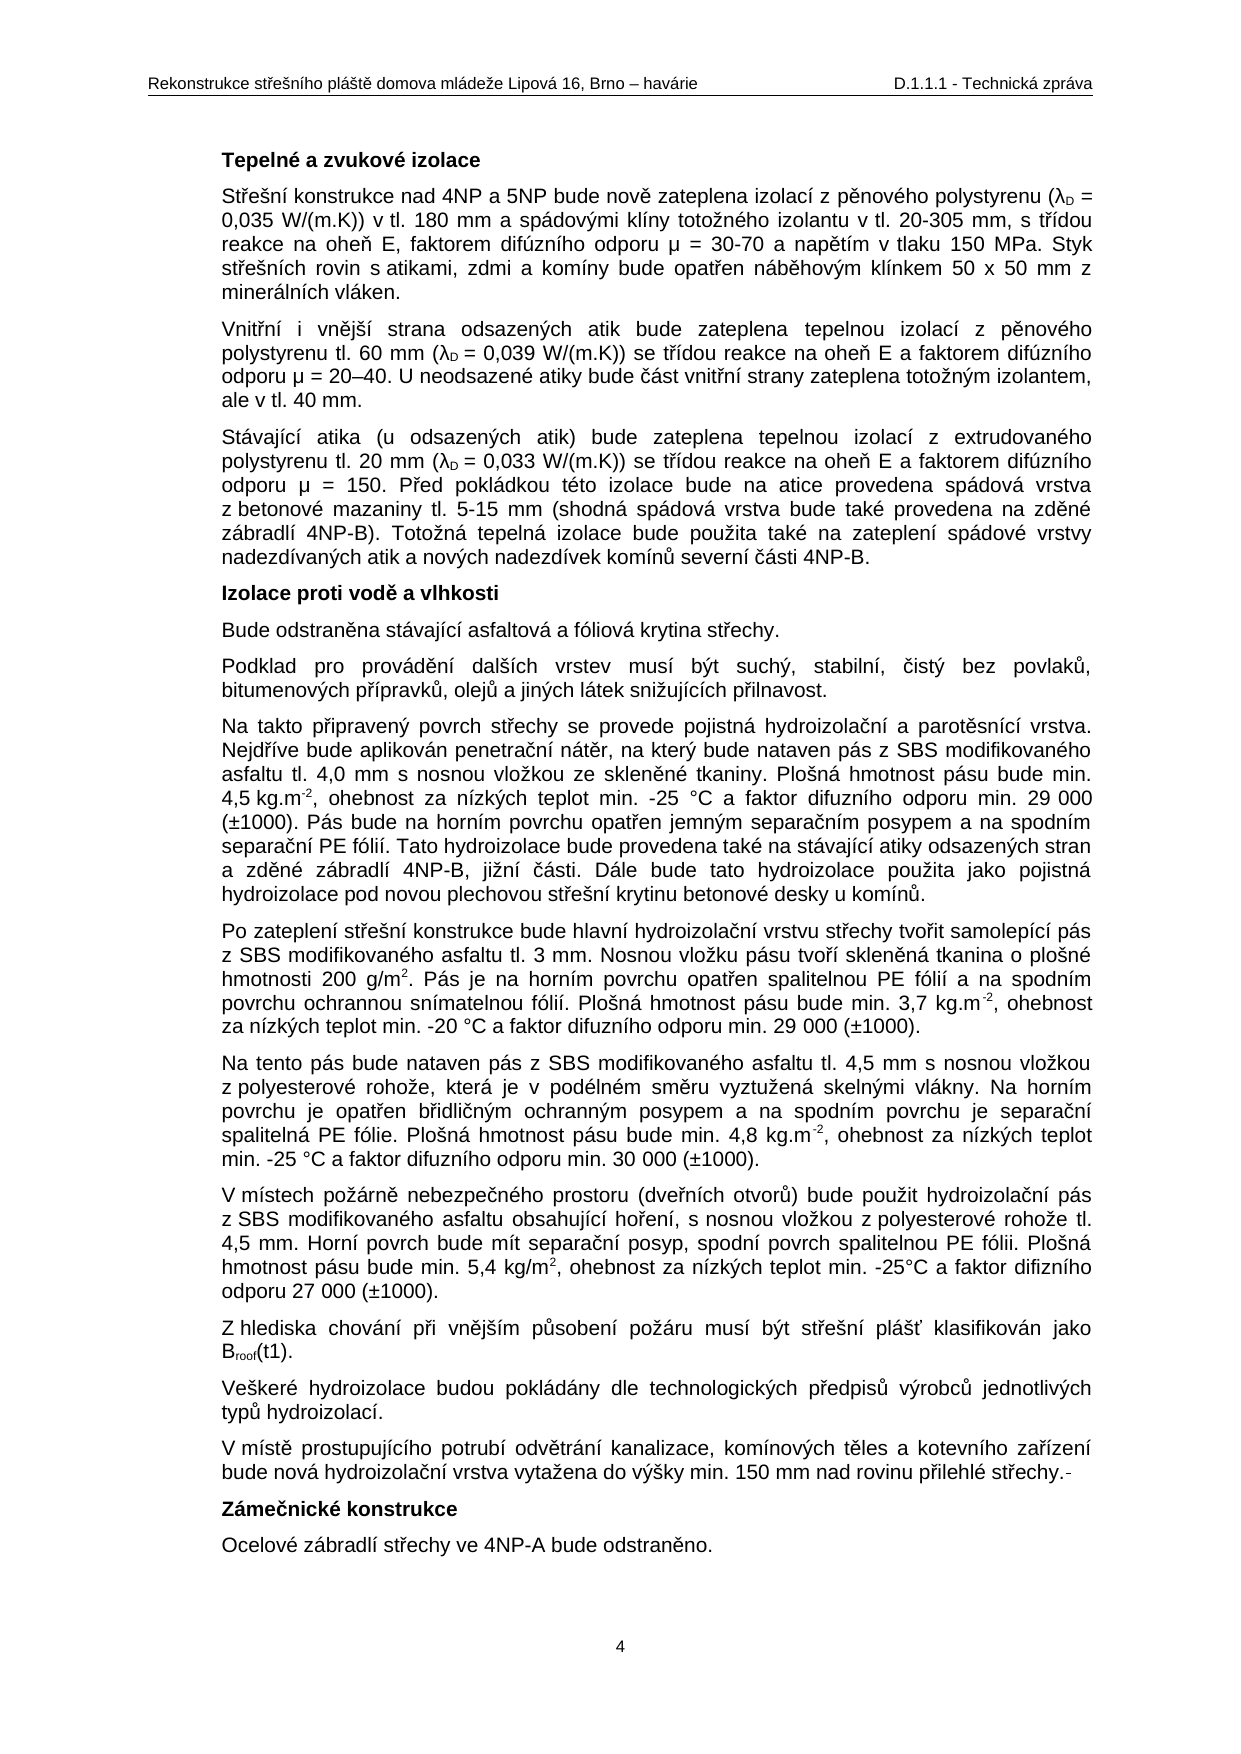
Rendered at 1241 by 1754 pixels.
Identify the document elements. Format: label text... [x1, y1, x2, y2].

text Po zateplení střešní konstrukce bude hlavní hydroizolační vrstvu střechy tvořit samolepící pás z SBS modifikovaného asfaltu tl. 3 mm. Nosnou vložku pásu tvoří skleněná tkanina o plošné hmotnosti 200 g/m2. Pás je na horním povrchu opatřen spalitelnou PE fólií a na spodním povrchu ochrannou snímatelnou fólií. Plošná hmotnost pásu bude min. 3,7 kg.m-2, ohebnost za nízkých teplot min. -20 °C a faktor difuzního odporu min. 29 000 (±1000). [221, 918, 1093, 1038]
text Veškeré hydroizolace budou pokládány dle technologických předpisů výrobců jednotlivých typů hydroizolací. [221, 1376, 1093, 1424]
text Zámečnické konstrukce [221, 1497, 1093, 1521]
text Na takto připravený povrch střechy se provede pojistná hydroizolační a parotěsnící vrstva. Nejdříve bude aplikován penetrační nátěr, na který bude nataven pás z SBS modifikovaného asfaltu tl. 4,0 mm s nosnou vložkou ze skleněné tkaniny. Plošná hmotnost pásu bude min. 4,5 kg.m-2, ohebnost za nízkých teplot min. -25 °C a faktor difuzního odporu min. 29 000 (±1000). Pás bude na horním povrchu opatřen jemným separačním posypem a na spodním separační PE fólií. Tato hydroizolace bude provedena také na stávající atiky odsazených stran a zděné zábradlí 4NP-B, jižní části. Dále bude tato hydroizolace použita jako pojistná hydroizolace pod novou plechovou střešní krytinu betonové desky u komínů. [221, 714, 1093, 906]
text Izolace proti vodě a vlhkosti [221, 581, 1093, 605]
text Vnitřní i vnější strana odsazených atik bude zateplena tepelnou izolací z pěnového polystyrenu tl. 60 mm (λD = 0,039 W/(m.K)) se třídou reakce na oheň E a faktorem difúzního odporu μ = 20–40. U neodsazené atiky bude část vnitřní strany zateplena totožným izolantem, ale v tl. 40 mm. [221, 316, 1093, 412]
text Bude odstraněna stávající asfaltová a fóliová krytina střechy. [221, 617, 1093, 641]
text Podklad pro provádění dalších vrstev musí být suchý, stabilní, čistý bez povlaků, bitumenových přípravků, olejů a jiných látek snižujících přilnavost. [221, 654, 1093, 702]
text Tepelné a zvukové izolace [221, 148, 1093, 172]
text Střešní konstrukce nad 4NP a 5NP bude nově zateplena izolací z pěnového polystyrenu (λD = 0,035 W/(m.K)) v tl. 180 mm a spádovými klíny totožného izolantu v tl. 20-305 mm, s třídou reakce na oheň E, faktorem difúzního odporu μ = 30-70 a napětím v tlaku 150 MPa. Styk střešních rovin s atikami, zdmi a komíny bude opatřen náběhovým klínkem 50 x 50 mm z minerálních vláken. [221, 184, 1093, 304]
text Ocelové zábradlí střechy ve 4NP-A bude odstraněno. [221, 1533, 1093, 1557]
text V místech požárně nebezpečného prostoru (dveřních otvorů) bude použit hydroizolační pás z SBS modifikovaného asfaltu obsahující hoření, s nosnou vložkou z polyesterové rohože tl. 4,5 mm. Horní povrch bude mít separační posyp, spodní povrch spalitelnou PE fólii. Plošná hmotnost pásu bude min. 5,4 kg/m2, ohebnost za nízkých teplot min. -25°C a faktor difizního odporu 27 000 (±1000). [221, 1183, 1093, 1303]
text V místě prostupujícího potrubí odvětrání kanalizace, komínových těles a kotevního zařízení bude nová hydroizolační vrstva vytažena do výšky min. 150 mm nad rovinu přilehlé střechy. [221, 1436, 1093, 1484]
text Stávající atika (u odsazených atik) bude zateplena tepelnou izolací z extrudovaného polystyrenu tl. 20 mm (λD = 0,033 W/(m.K)) se třídou reakce na oheň E a faktorem difúzního odporu μ = 150. Před pokládkou této izolace bude na atice provedena spádová vrstva z betonové mazaniny tl. 5-15 mm (shodná spádová vrstva bude také provedena na zděné zábradlí 4NP-B). Totožná tepelná izolace bude použita také na zateplení spádové vrstvy nadezdívaných atik a nových nadezdívek komínů severní části 4NP-B. [221, 425, 1093, 568]
text Na tento pás bude nataven pás z SBS modifikovaného asfaltu tl. 4,5 mm s nosnou vložkou z polyesterové rohože, která je v podélném směru vyztužená skelnými vlákny. Na horním povrchu je opatřen břidličným ochranným posypem a na spodním povrchu je separační spalitelná PE fólie. Plošná hmotnost pásu bude min. 4,8 kg.m-2, ohebnost za nízkých teplot min. -25 °C a faktor difuzního odporu min. 30 000 (±1000). [221, 1051, 1093, 1171]
text Z hlediska chování při vnějším působení požáru musí být střešní plášť klasifikován jako Broof(t1). [221, 1315, 1093, 1363]
